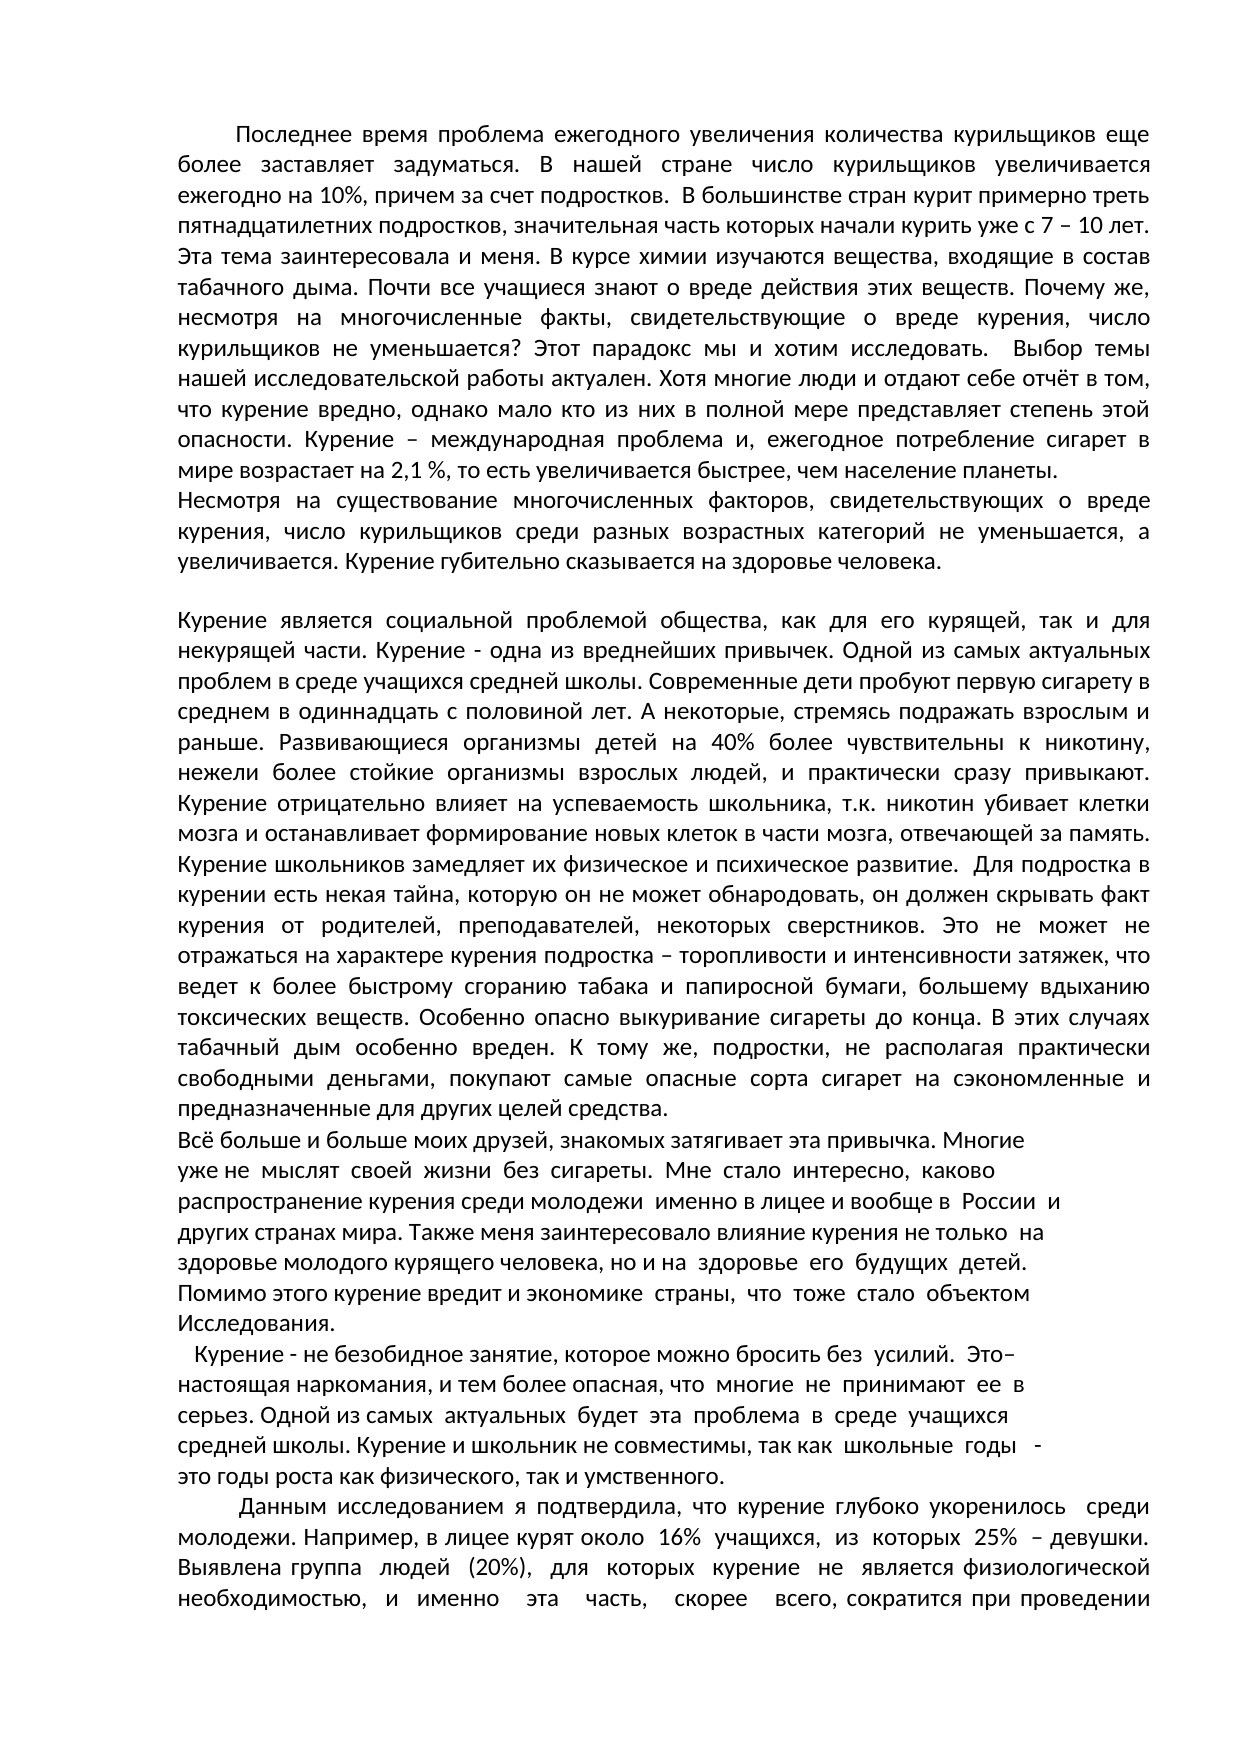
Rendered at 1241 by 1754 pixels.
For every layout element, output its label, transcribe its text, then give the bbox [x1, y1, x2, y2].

text здоровье молодого курящего человека, но и на здоровье его будущих детей. [177, 1246, 1152, 1277]
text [177, 1490, 1152, 1612]
text Курение - не безобидное занятие, которое можно бросить без усилий. Это– [177, 1338, 1152, 1368]
text серьез. Одной из самых актуальных будет эта проблема в среде учащихся [177, 1399, 1152, 1429]
text Исследования. [177, 1307, 1152, 1338]
text Последнее время проблема ежегодного увеличения количества курильщиков еще более заставляет задуматься. В нашей стране число курильщиков увеличивается ежегодно на 10%, причем за счет подростков. В большинстве стран курит примерно треть пятнадцатилетних подростков, значительная часть которых начали курить уже с 7 – 10 лет. Эта тема заинтересовала и меня. В курсе химии изучаются вещества, входящие в состав табачного дыма. Почти все учащиеся знают о вреде действия этих веществ. Почему же, несмотря на многочисленные факты, свидетельствующие о вреде курения, число курильщиков не уменьшается? Этот парадокс мы и хотим исследовать. Выбор темы нашей исследовательской работы актуален. Хотя многие люди и отдают себе отчёт в том, что курение вредно, однако мало кто из них в полной мере представляет степень этой опасности. Курение – международная проблема и, ежегодное потребление сигарет в мире возрастает на 2,1 %, то есть увеличивается быстрее, чем население планеты. [177, 118, 1152, 484]
text уже не мыслят своей жизни без сигареты. Мне стало интересно, каково [177, 1154, 1152, 1185]
text Курение является социальной проблемой общества, как для его курящей, так и для некурящей части. Курение - одна из вреднейших привычек. Одной из самых актуальных проблем в среде учащихся средней школы. Современные дети пробуют первую сигарету в среднем в одиннадцать с половиной лет. А некоторые, стремясь подражать взрослым и раньше. Развивающиеся организмы детей на 40% более чувствительны к никотину, нежели более стойкие организмы взрослых людей, и практически сразу привыкают. Курение отрицательно влияет на успеваемость школьника, т.к. никотин убивает клетки мозга и останавливает формирование новых клеток в части мозга, отвечающей за память. Курение школьников замедляет их физическое и психическое развитие. Для подростка в курении есть некая тайна, которую он не может обнародовать, он должен скрывать факт курения от родителей, преподавателей, некоторых сверстников. Это не может не отражаться на характере курения подростка – торопливости и интенсивности затяжек, что ведет к более быстрому сгоранию табака и папиросной бумаги, большему вдыханию токсических веществ. Особенно опасно выкуривание сигареты до конца. В этих случаях табачный дым особенно вреден. К тому же, подростки, не располагая практически свободными деньгами, покупают самые опасные сорта сигарет на сэкономленные и предназначенные для других целей средства. [177, 604, 1152, 1124]
text Несмотря на существование многочисленных факторов, свидетельствующих о вреде курения, число курильщиков среди разных возрастных категорий не уменьшается, а увеличивается. Курение губительно сказывается на здоровье человека. [177, 484, 1152, 576]
text распространение курения среди молодежи именно в лицее и вообще в России и [177, 1185, 1152, 1216]
text Помимо этого курение вредит и экономике страны, что тоже стало объектом [177, 1277, 1152, 1307]
text это годы роста как физического, так и умственного. [177, 1460, 1152, 1490]
text Всё больше и больше моих друзей, знакомых затягивает эта привычка. Многие [177, 1124, 1152, 1154]
text настоящая наркомания, и тем более опасная, что многие не принимают ее в [177, 1368, 1152, 1399]
text средней школы. Курение и школьник не совместимы, так как школьные годы - [177, 1429, 1152, 1460]
text других странах мира. Также меня заинтересовало влияние курения не только на [177, 1216, 1152, 1246]
